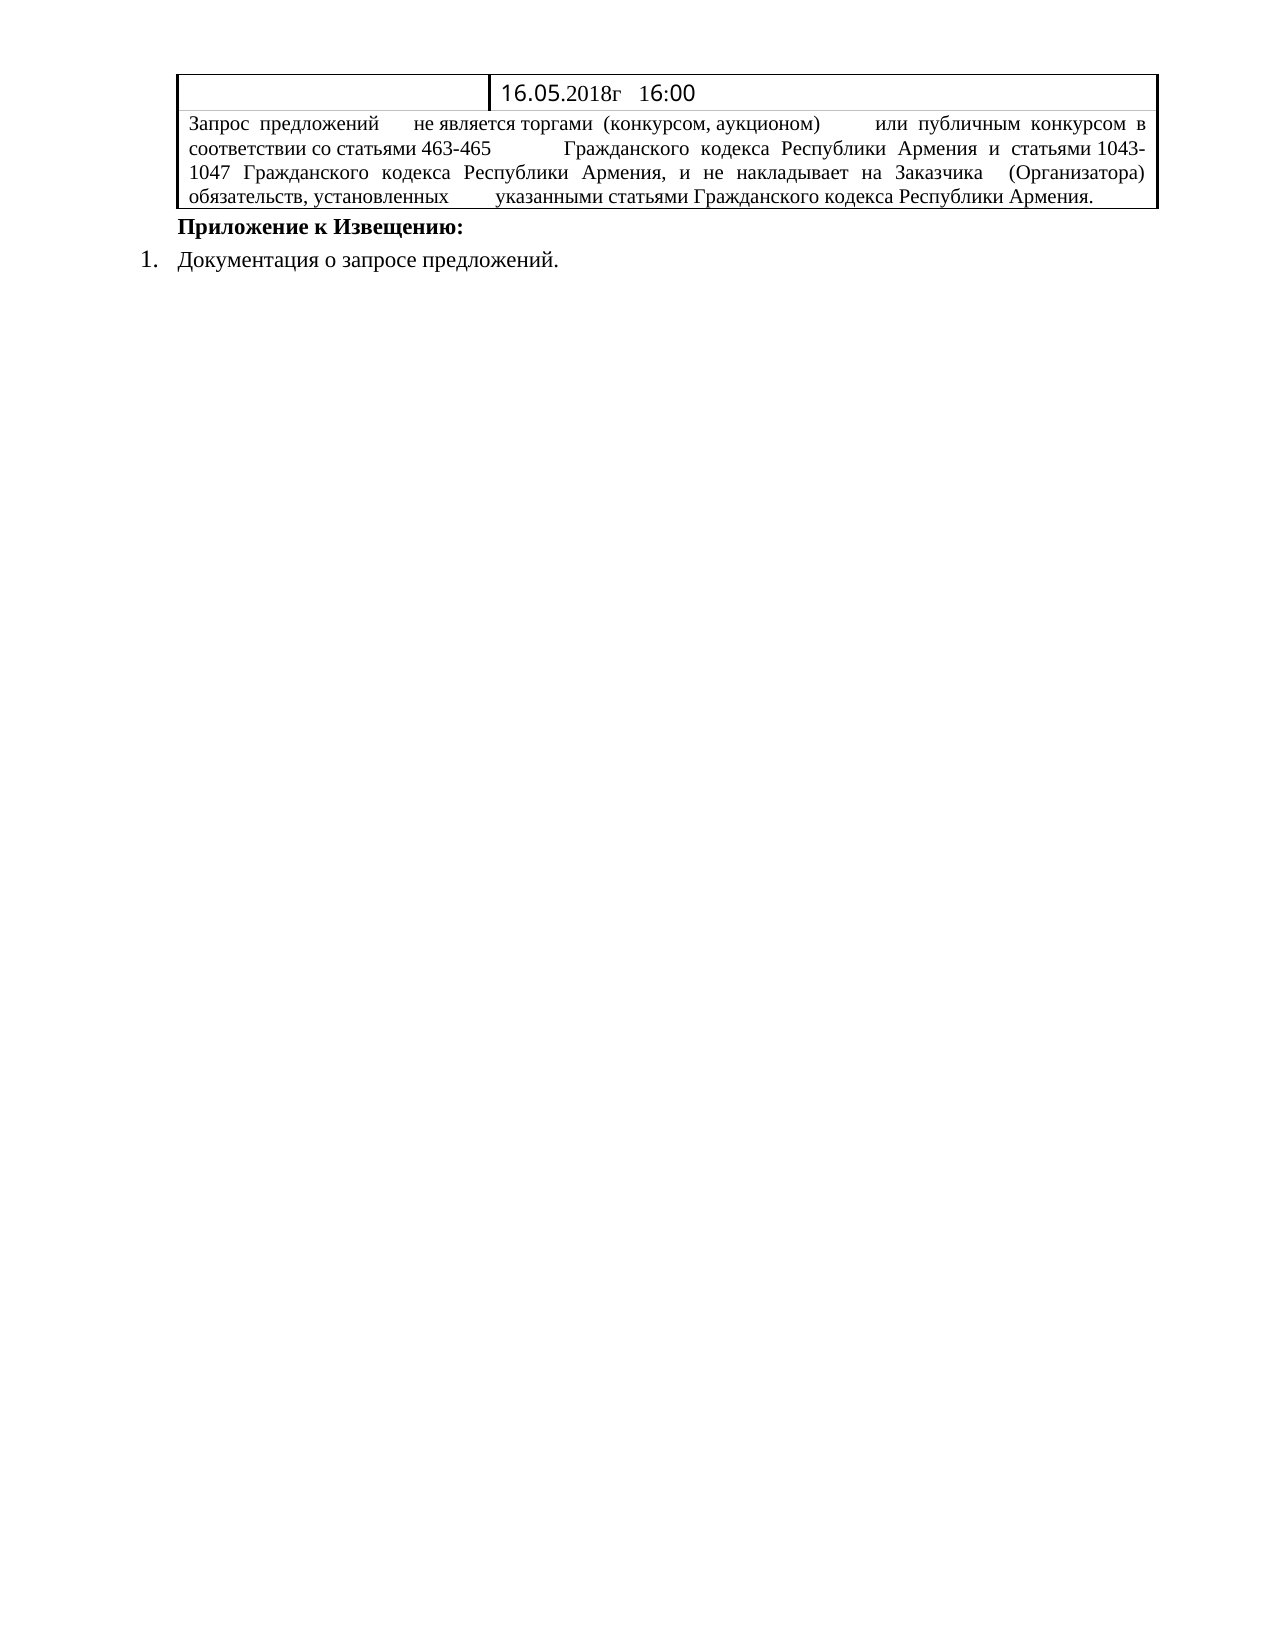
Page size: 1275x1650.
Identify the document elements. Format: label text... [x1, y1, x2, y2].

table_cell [491, 75, 1156, 110]
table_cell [179, 75, 488, 110]
table_cell Запрос предложений не является торгами (конкурсом, аукционом) или публичным конкурсом в соответствии со статьями 463-465 Гражданского кодекса Республики Армения и статьями 1043- 1047 Гражданского кодекса Республики Армения, и не накладывает на Заказчика (Организатора) обязательств, установленных указанными статьями Гражданского кодекса Республики Армения. [179, 111, 1156, 208]
list Документация о запросе предложений. [140, 244, 1186, 273]
text Приложение к Извещению: [177, 213, 1186, 240]
